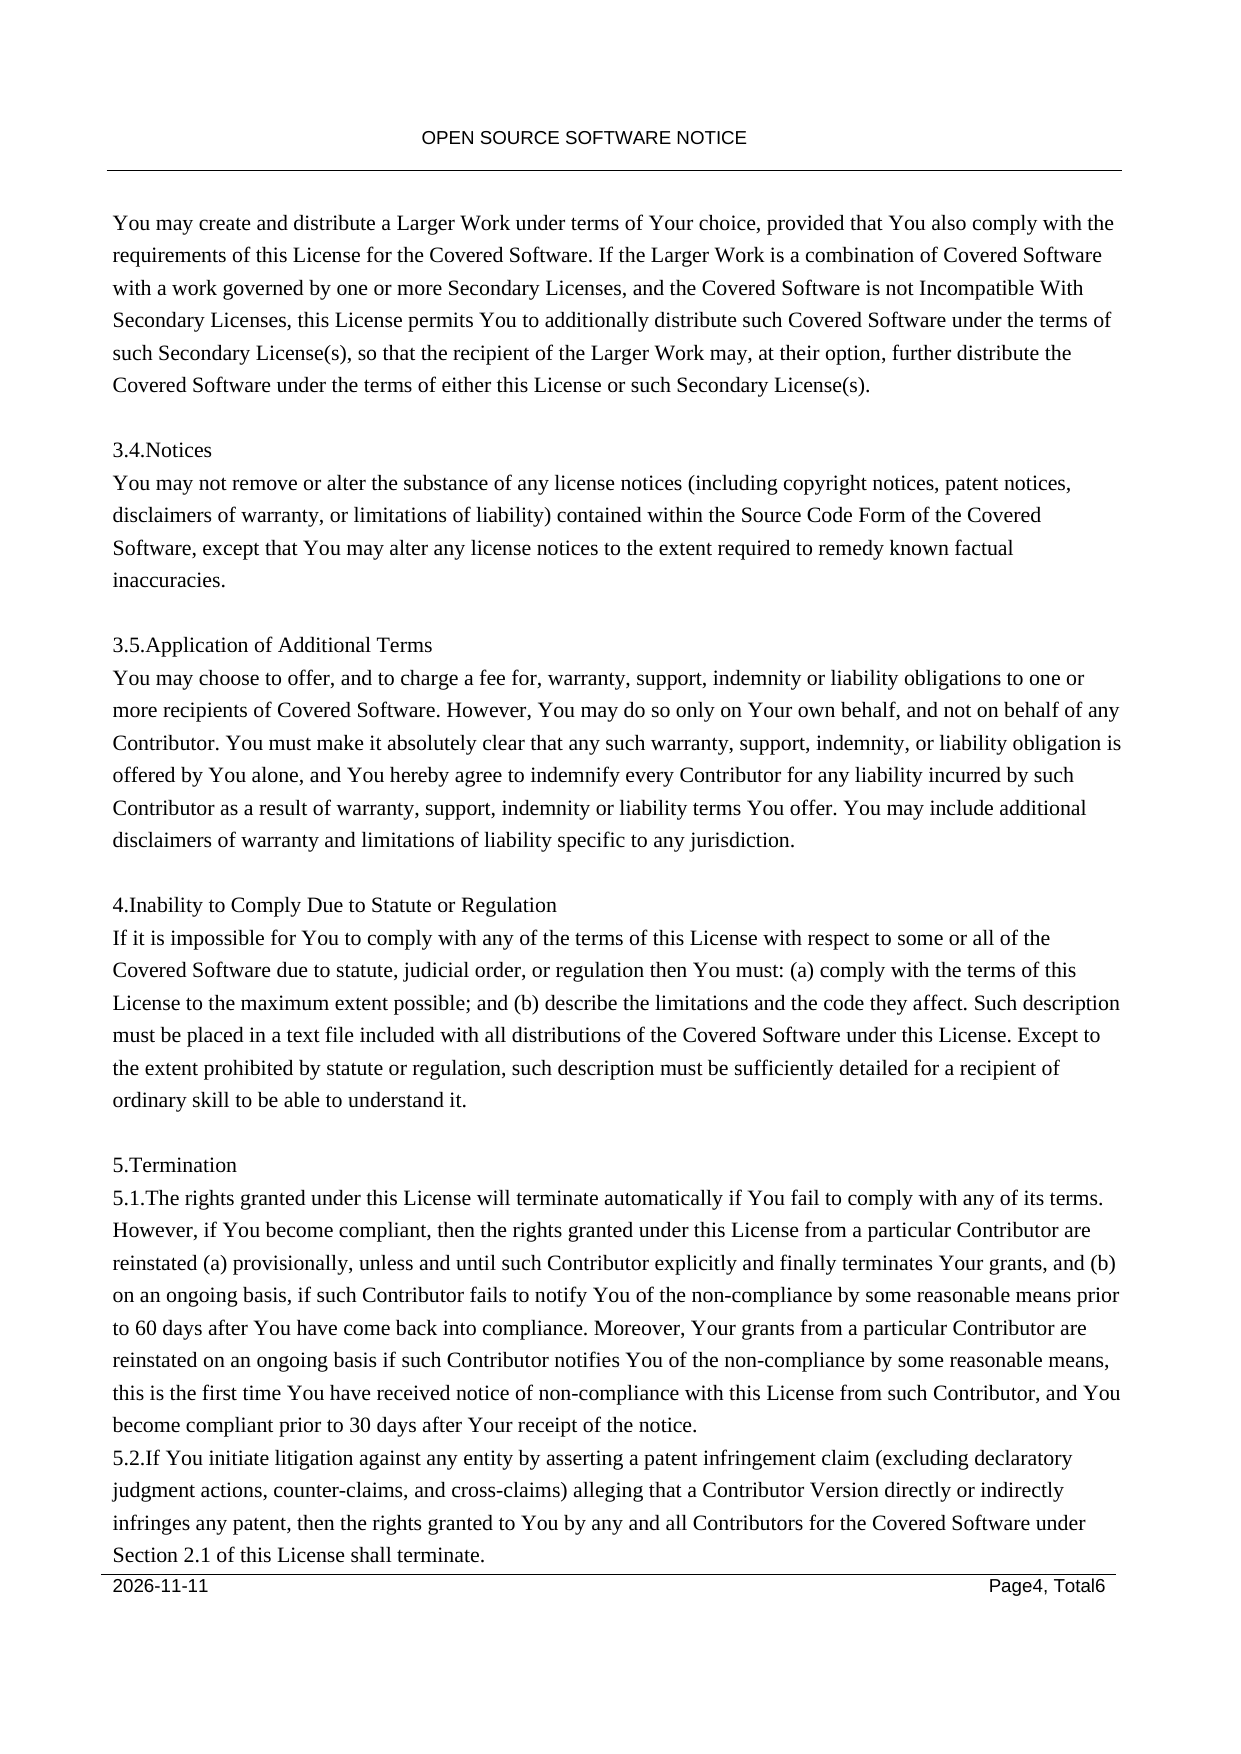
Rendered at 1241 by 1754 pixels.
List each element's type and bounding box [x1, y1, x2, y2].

text [112, 206, 1128, 1571]
